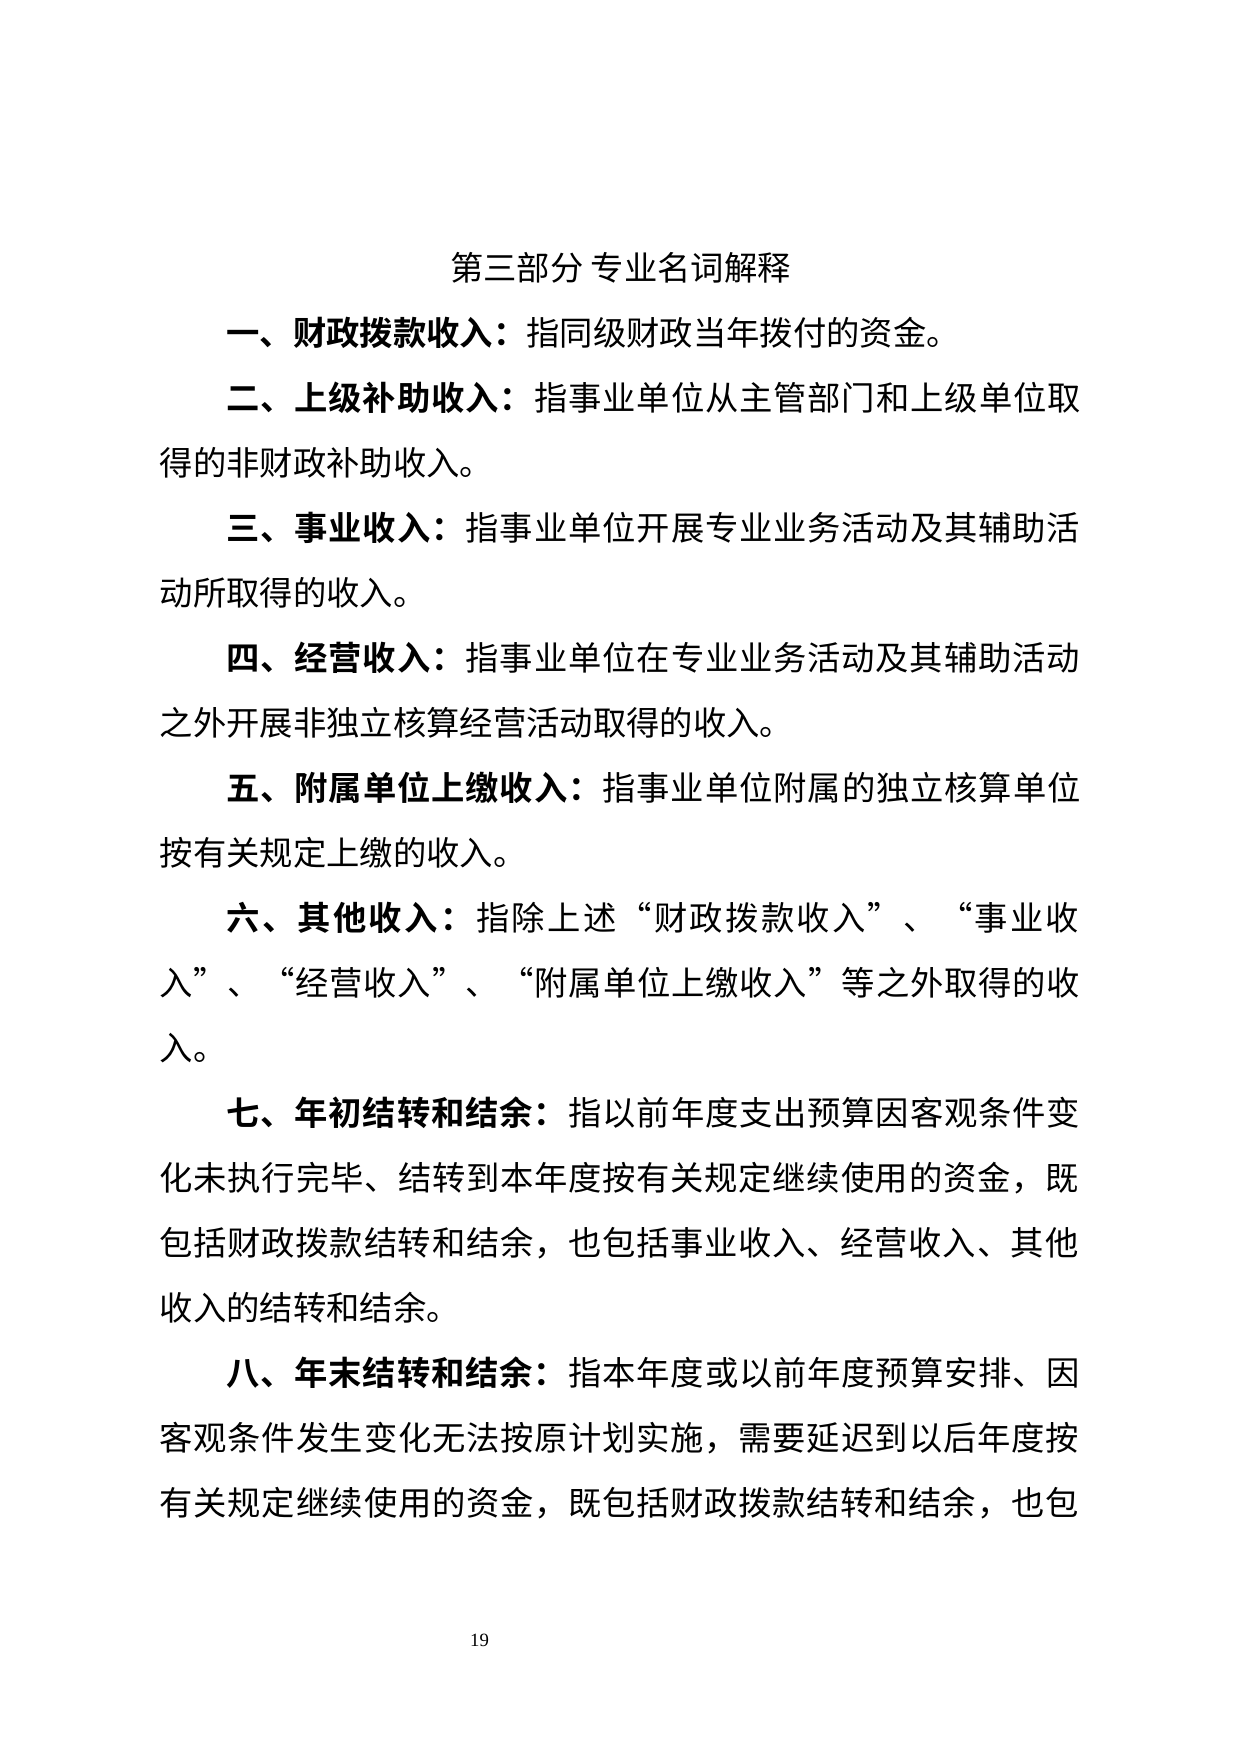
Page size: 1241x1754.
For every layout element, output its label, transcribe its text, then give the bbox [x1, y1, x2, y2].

text 六、其他收入：指除上述“财政拨款收入”、“事业收入”、“经营收入”、“附属单位上缴收入”等之外取得的收入。 [159, 883, 1081, 1078]
text 二、上级补助收入：指事业单位从主管部门和上级单位取得的非财政补助收入。 [159, 363, 1081, 493]
text 五、附属单位上缴收入：指事业单位附属的独立核算单位按有关规定上缴的收入。 [159, 753, 1081, 883]
text 四、经营收入：指事业单位在专业业务活动及其辅助活动之外开展非独立核算经营活动取得的收入。 [159, 623, 1081, 753]
text 第三部分 专业名词解释 [159, 233, 1081, 298]
text 一、财政拨款收入：指同级财政当年拨付的资金。 [159, 298, 1081, 363]
text 七、年初结转和结余：指以前年度支出预算因客观条件变化未执行完毕、结转到本年度按有关规定继续使用的资金，既包括财政拨款结转和结余，也包括事业收入、经营收入、其他收入的结转和结余。 [159, 1078, 1081, 1338]
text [159, 1338, 1081, 1533]
text 三、事业收入：指事业单位开展专业业务活动及其辅助活动所取得的收入。 [159, 493, 1081, 623]
